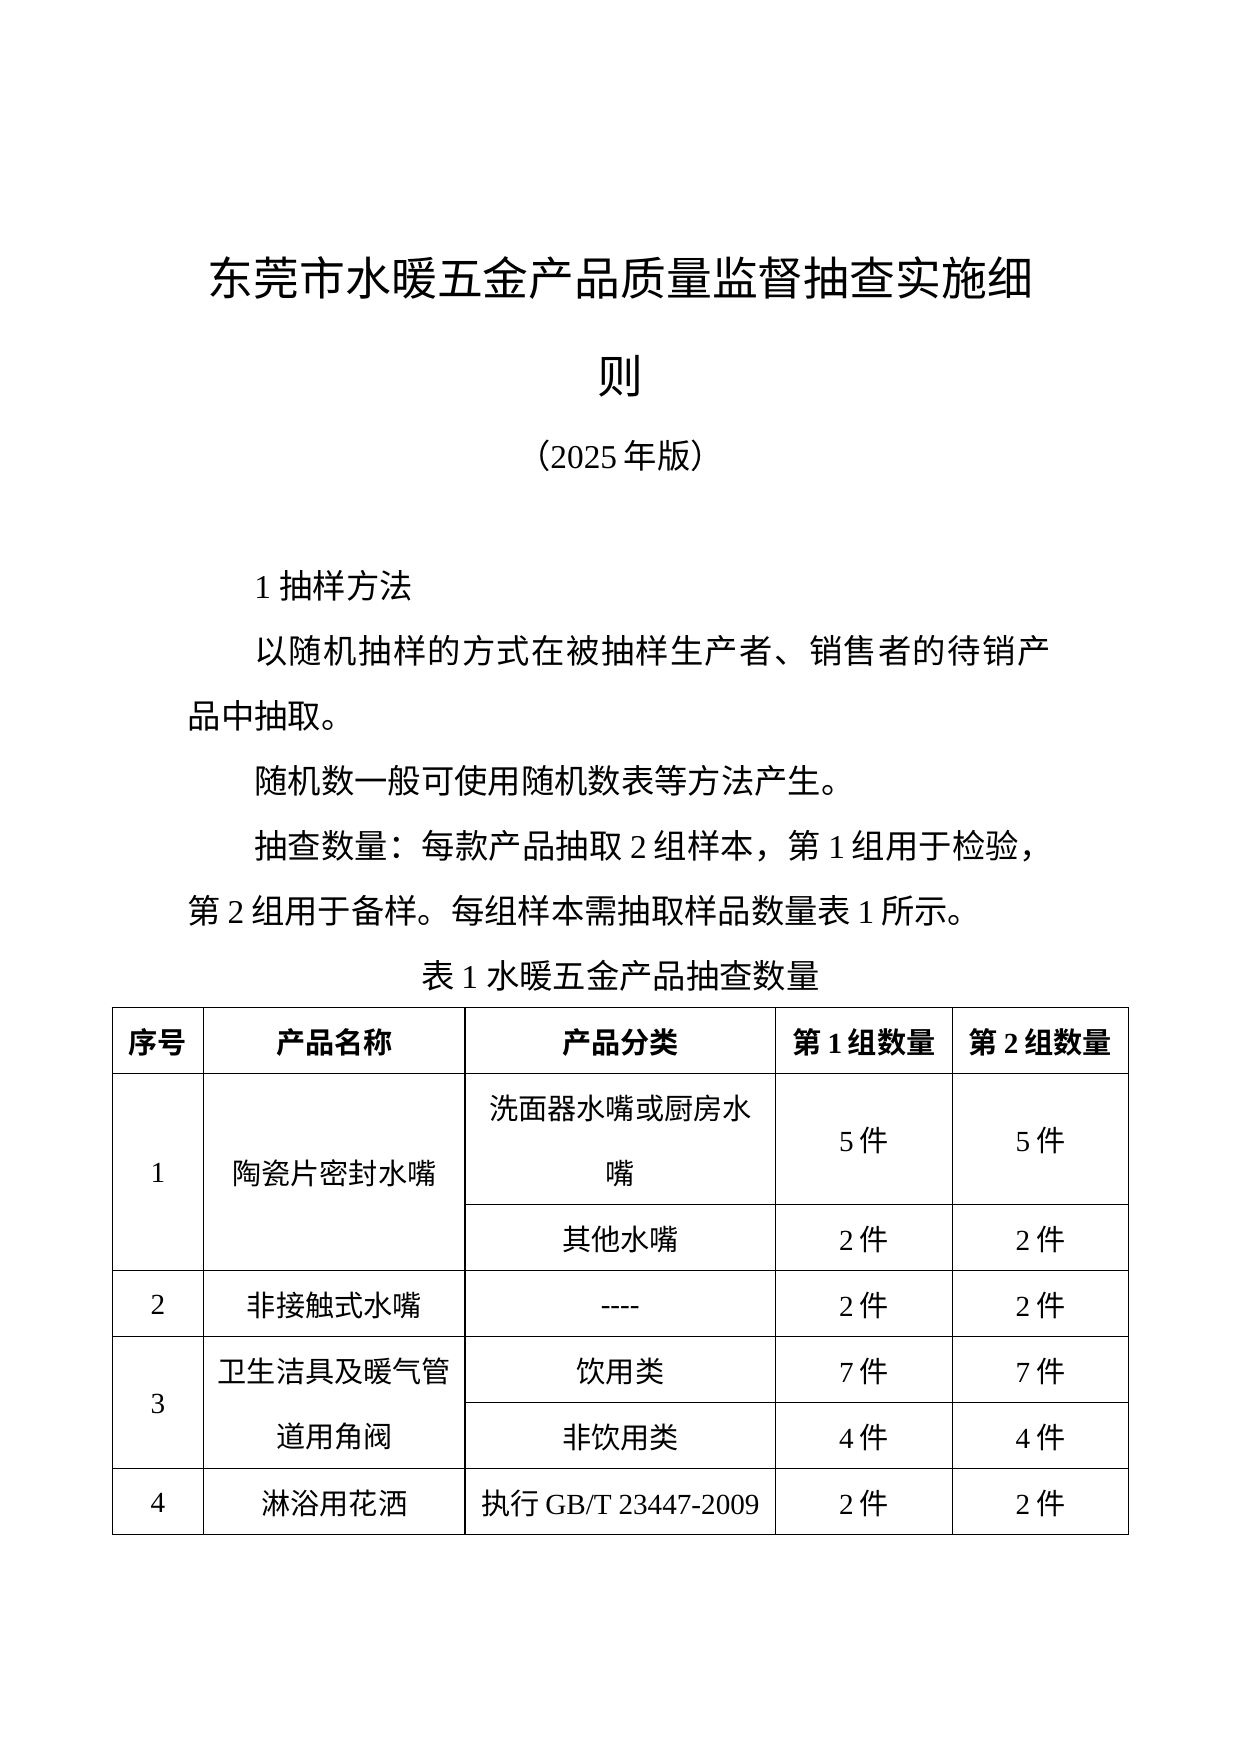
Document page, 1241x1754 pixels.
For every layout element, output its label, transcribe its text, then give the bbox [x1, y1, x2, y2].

table_cell 陶瓷片密封水嘴 [204, 1074, 464, 1270]
table_cell 2件 [776, 1205, 952, 1270]
table_cell 非饮用类 [466, 1403, 775, 1468]
table_cell 7件 [953, 1337, 1128, 1402]
table_cell 2件 [953, 1271, 1128, 1336]
table_cell 2件 [953, 1469, 1128, 1534]
table_cell 其他水嘴 [466, 1205, 775, 1270]
table_cell 4件 [953, 1403, 1128, 1468]
table_cell 执行GB/T 23447-2009 [466, 1469, 775, 1534]
table_cell 饮用类 [466, 1337, 775, 1402]
table_cell 5件 [953, 1074, 1128, 1204]
text 以随机抽样的方式在被抽样生产者、销售者的待销产品中抽取。 [187, 617, 1053, 747]
table_cell 卫生洁具及暖气管道用角阀 [204, 1337, 464, 1468]
text 抽查数量：每款产品抽取2组样本，第1组用于检验，第2组用于备样。每组样本需抽取样品数量表1所示。 [187, 812, 1053, 942]
table_header 产品名称 [204, 1008, 464, 1073]
table_cell 2 [113, 1271, 203, 1336]
table_cell 4件 [776, 1403, 952, 1468]
table_cell 淋浴用花洒 [204, 1469, 464, 1534]
text 东莞市水暖五金产品质量监督抽查实施细则 [187, 227, 1053, 422]
table_cell 3 [113, 1337, 203, 1468]
table_cell 5件 [776, 1074, 952, 1204]
text 随机数一般可使用随机数表等方法产生。 [187, 747, 1053, 812]
table_cell 洗面器水嘴或厨房水嘴 [466, 1074, 775, 1204]
table_header 序号 [113, 1008, 203, 1073]
table_cell 非接触式水嘴 [204, 1271, 464, 1336]
table_header 第2组数量 [953, 1008, 1128, 1073]
text （2025年版） [187, 422, 1053, 487]
table_cell 2件 [776, 1469, 952, 1534]
table_header 产品分类 [466, 1008, 775, 1073]
table_header 第1组数量 [776, 1008, 952, 1073]
table_cell 1 [113, 1074, 203, 1270]
table_cell 7件 [776, 1337, 952, 1402]
table_cell 2件 [776, 1271, 952, 1336]
text 1 抽样方法 [187, 552, 1053, 617]
table_cell 4 [113, 1469, 203, 1534]
table_cell ---- [466, 1271, 775, 1336]
table_cell 2件 [953, 1205, 1128, 1270]
text 表1 水暖五金产品抽查数量 [187, 942, 1053, 1007]
